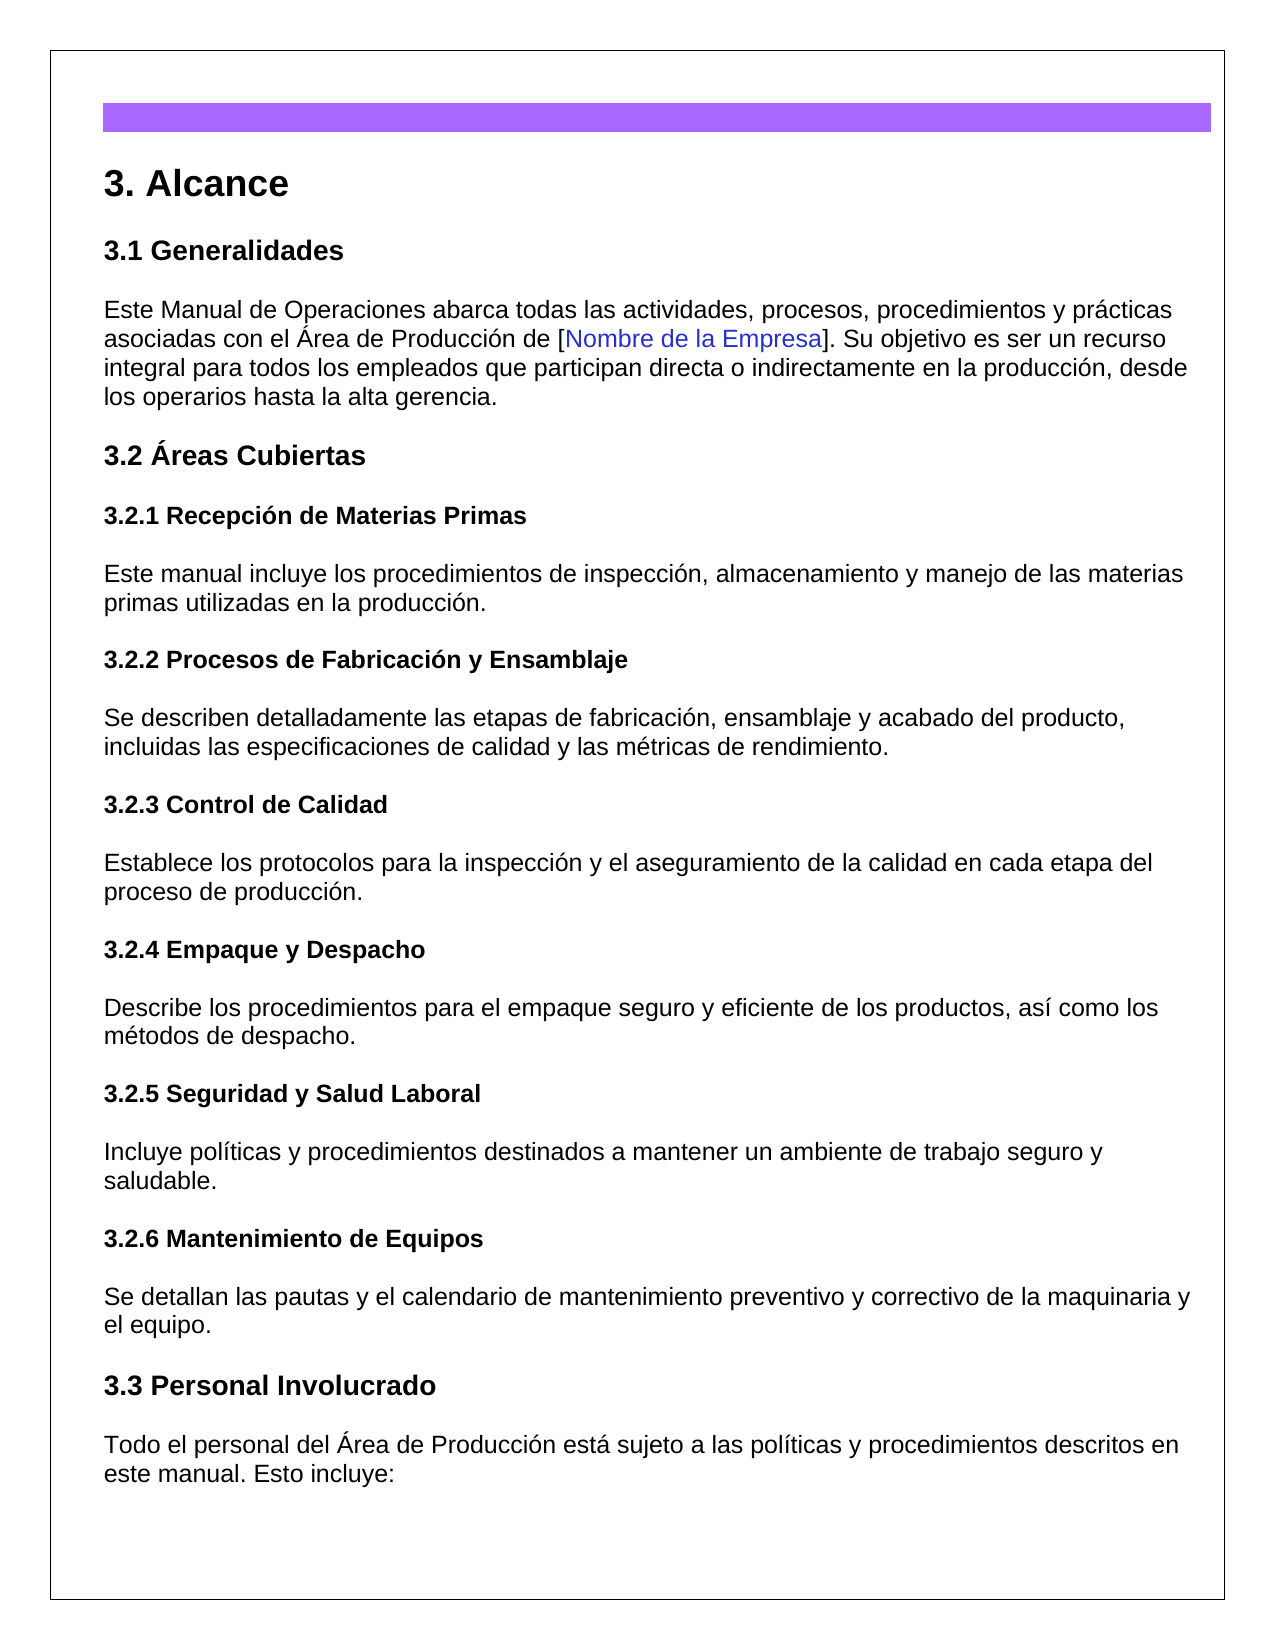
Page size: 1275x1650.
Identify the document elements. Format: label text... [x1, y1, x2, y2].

text 3.2.6 Mantenimiento de Equipos [103, 1224, 1211, 1253]
text Establece los protocolos para la inspección y el aseguramiento de la calidad en cada etapa del proceso de producción. [103, 848, 1211, 906]
text 3.2.4 Empaque y Despacho [103, 935, 1211, 963]
text Se describen detalladamente las etapas de fabricación, ensamblaje y acabado del producto, incluidas las especificaciones de calidad y las métricas de rendimiento. [103, 703, 1211, 761]
text 3.2.2 Procesos de Fabricación y Ensamblaje [103, 646, 1211, 674]
text Este Manual de Operaciones abarca todas las actividades, procesos, procedimientos y prácticas asociadas con el Área de Producción de [Nombre de la Empresa]. Su objetivo es ser un recurso integral para todos los empleados que participan directa o indirectamente en la producción, desde los operarios hasta la alta gerencia. [103, 295, 1211, 410]
text Se detallan las pautas y el calendario de mantenimiento preventivo y correctivo de la maquinaria y el equipo. [103, 1282, 1211, 1339]
text 3.1 Generalidades [103, 234, 1211, 266]
text 3.2.1 Recepción de Materias Primas [103, 501, 1211, 530]
text 3. Alcance [103, 161, 1211, 204]
text Describe los procedimientos para el empaque seguro y eficiente de los productos, así como los métodos de despacho. [103, 993, 1211, 1050]
text Este manual incluye los procedimientos de inspección, almacenamiento y manejo de las materias primas utilizadas en la producción. [103, 559, 1211, 616]
text Todo el personal del Área de Producción está sujeto a las políticas y procedimientos descritos en este manual. Esto incluye: [103, 1430, 1211, 1487]
text 3.3 Personal Involucrado [103, 1368, 1211, 1401]
text 3.2 Áreas Cubiertas [103, 439, 1211, 472]
text Incluye políticas y procedimientos destinados a mantener un ambiente de trabajo seguro y saludable. [103, 1137, 1211, 1195]
text 3.2.5 Seguridad y Salud Laboral [103, 1079, 1211, 1108]
text 3.2.3 Control de Calidad [103, 790, 1211, 819]
